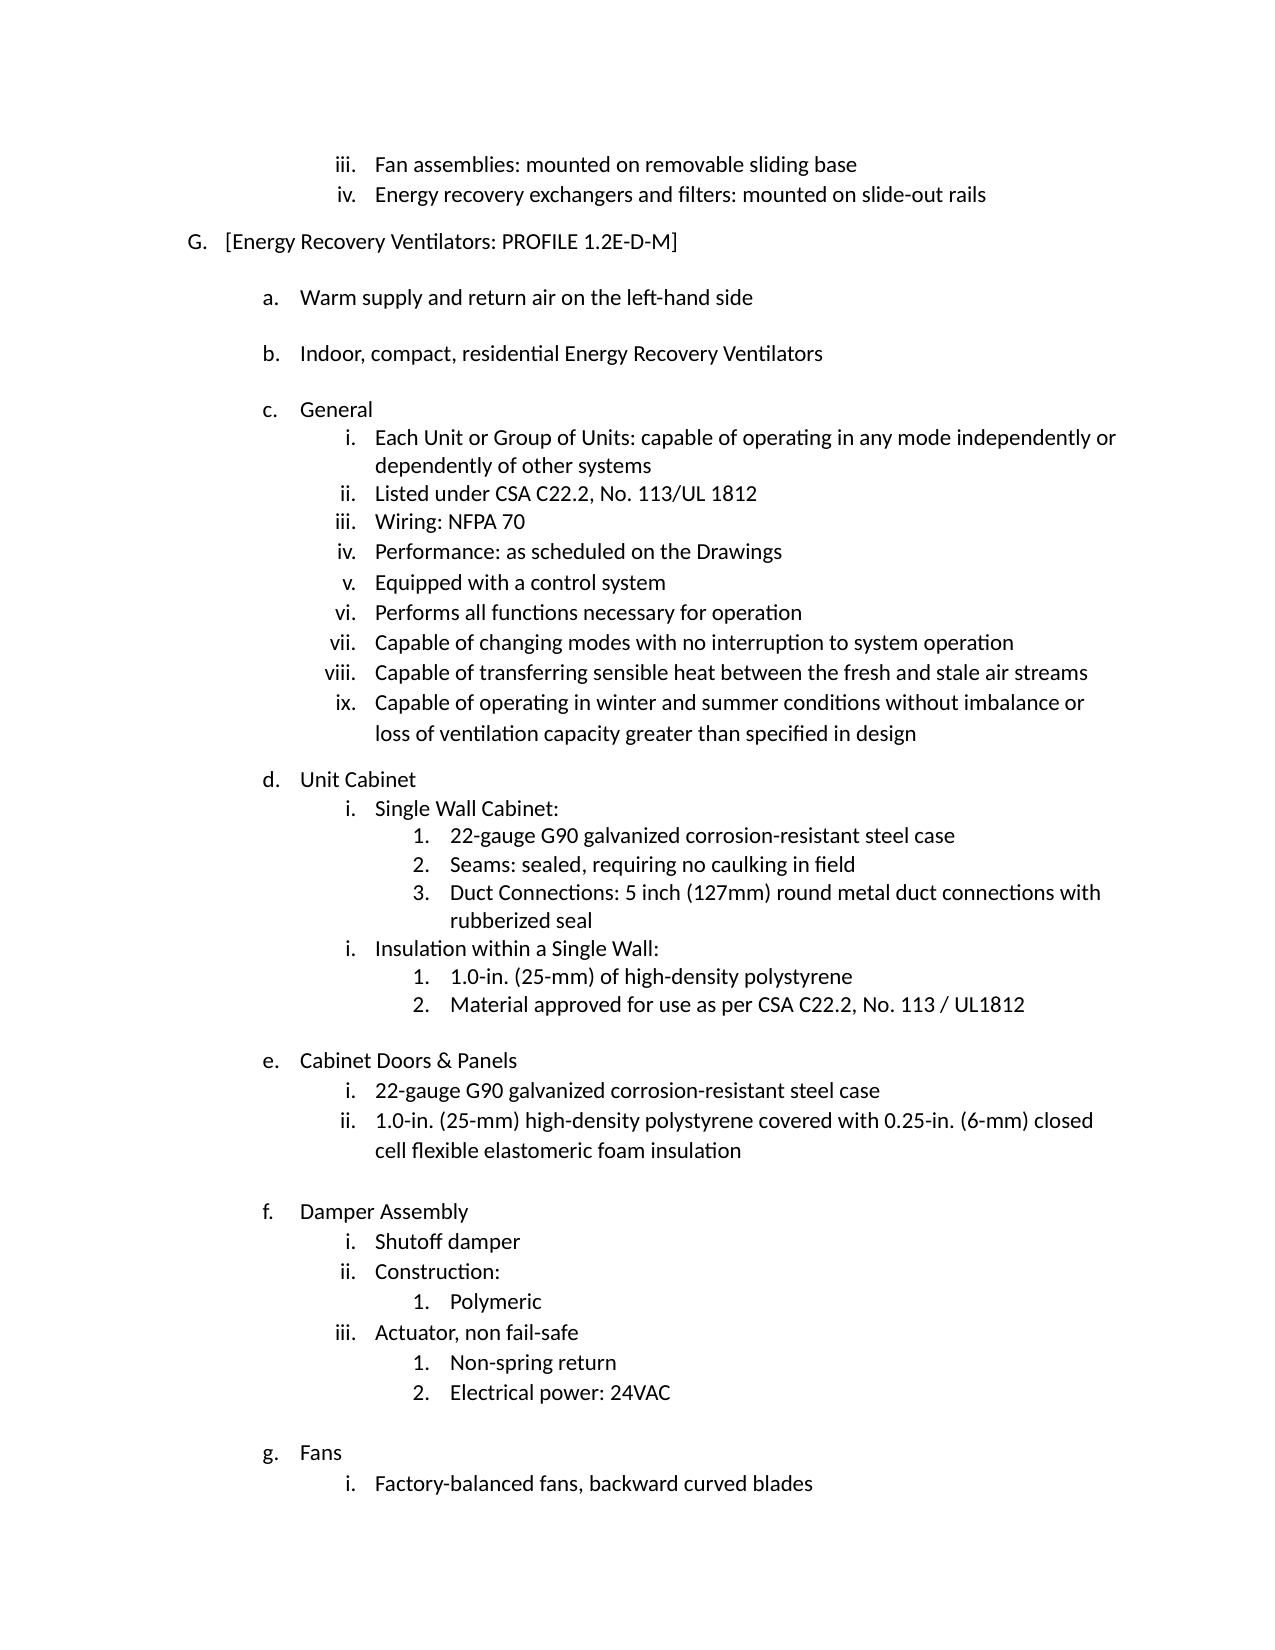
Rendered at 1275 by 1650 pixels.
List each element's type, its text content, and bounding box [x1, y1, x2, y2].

list 1.0-in. (25-mm) high-density polystyrene covered with 0.25-in. (6-mm) closed cell flexible elastomeric foam insulation [356, 1106, 1125, 1195]
list Construction: [356, 1257, 1125, 1285]
list Fans [262, 1438, 1125, 1467]
subtitle Single Wall Cabinet: [356, 794, 1125, 822]
list Indoor, compact, residential Energy Recovery Ventilators [262, 339, 1125, 367]
list Performance: as scheduled on the Drawings [356, 537, 1125, 566]
subtitle 22-gauge G90 galvanized corrosion-resistant steel case [412, 822, 1125, 850]
subtitle 1.0-in. (25-mm) of high-density polystyrene [412, 962, 1125, 990]
list Capable of changing modes with no interruption to system operation [356, 628, 1125, 656]
list Capable of operating in winter and summer conditions without imbalance or loss of ventilation capacity greater than specified in design [356, 688, 1125, 747]
list Fan assemblies: mounted on removable sliding base [356, 150, 1125, 178]
subtitle Seams: sealed, requiring no caulking in field [412, 850, 1125, 878]
list [Energy Recovery Ventilators: PROFILE 1.2E-D-M] [187, 227, 1125, 283]
subtitle Duct Connections: 5 inch (127mm) round metal duct connections with rubberized seal [412, 878, 1125, 934]
list Cabinet Doors & Panels [262, 1046, 1125, 1074]
list General [262, 395, 1125, 423]
list 22-gauge G90 galvanized corrosion-resistant steel case [356, 1076, 1125, 1104]
list Factory-balanced fans, backward curved blades [356, 1469, 1125, 1497]
list Polymeric [412, 1287, 1125, 1316]
list Electrical power: 24VAC [412, 1378, 1125, 1436]
list Capable of transferring sensible heat between the fresh and stale air streams [356, 658, 1125, 686]
list Damper Assembly [262, 1197, 1125, 1225]
subtitle Each Unit or Group of Units: capable of operating in any mode independently or dependently of other systems [356, 423, 1125, 479]
list Shutoff damper [356, 1227, 1125, 1255]
list Non-spring return [412, 1348, 1125, 1376]
subtitle Material approved for use as per CSA C22.2, No. 113 / UL1812 [412, 990, 1125, 1018]
list Warm supply and return air on the left-hand side [262, 283, 1125, 339]
subtitle Insulation within a Single Wall: [356, 934, 1125, 962]
subtitle Listed under CSA C22.2, No. 113/UL 1812 [356, 479, 1125, 507]
list Energy recovery exchangers and filters: mounted on slide-out rails [356, 180, 1125, 208]
list Wiring: NFPA 70 [356, 507, 1125, 535]
subtitle Unit Cabinet [262, 766, 1125, 794]
list Equipped with a control system [356, 568, 1125, 596]
list Actuator, non fail-safe [356, 1318, 1125, 1346]
list Performs all functions necessary for operation [356, 598, 1125, 626]
